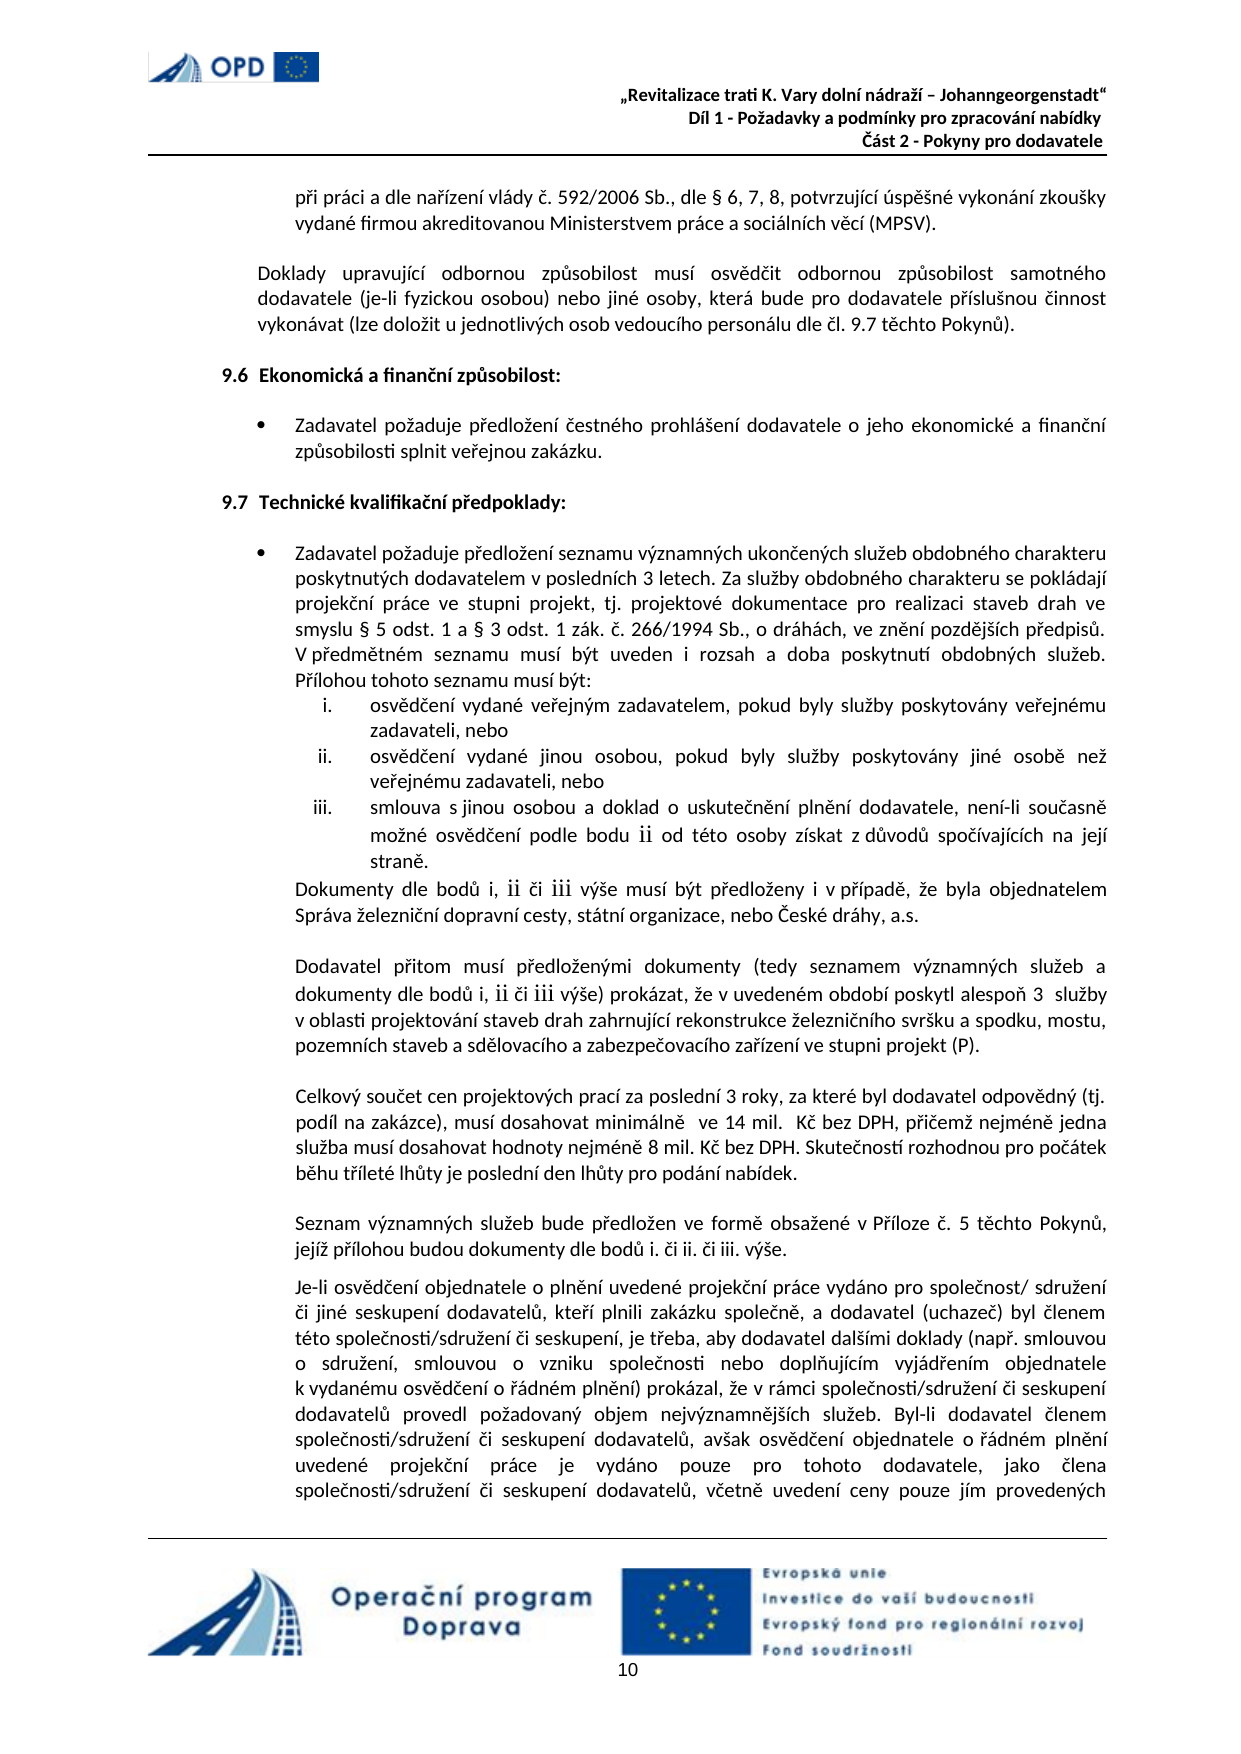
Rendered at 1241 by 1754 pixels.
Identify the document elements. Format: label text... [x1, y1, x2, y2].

list Ekonomická a finanční způsobilost: [221, 362, 1107, 387]
list osvědčení vydané jinou osobou, pokud byly služby poskytovány jiné osobě než veřejnému zadavateli, nebo [332, 743, 1107, 794]
text Celkový součet cen projektových prací za poslední 3 roky, za které byl dodavatel odpovědný (tj. podíl na zakázce), musí dosahovat minimálně ve 14 mil. Kč bez DPH, přičemž nejméně jedna služba musí dosahovat hodnoty nejméně 8 mil. Kč bez DPH. Skutečností rozhodnou pro počátek běhu tříleté lhůty je poslední den lhůty pro podání nabídek. [295, 1083, 1107, 1185]
text Doklady upravující odbornou způsobilost musí osvědčit odbornou způsobilost samotného dodavatele (je-li fyzickou osobou) nebo jiné osoby, která bude pro dodavatele příslušnou činnost vykonávat (lze doložit u jednotlivých osob vedoucího personálu dle čl. 9.7 těchto Pokynů). [257, 260, 1107, 336]
list osvědčení vydané veřejným zadavatelem, pokud byly služby poskytovány veřejnému zadavateli, nebo [332, 692, 1107, 743]
picture [147, 52, 319, 84]
list Zadavatel požaduje předložení seznamu významných ukončených služeb obdobného charakteru poskytnutých dodavatelem v posledních 3 letech. Za služby obdobného charakteru se pokládají projekční práce ve stupni projekt, tj. projektové dokumentace pro realizaci staveb drah ve smyslu § 5 odst. 1 a § 3 odst. 1 zák. č. 266/1994 Sb., o dráhách, ve znění pozdějších předpisů. V předmětném seznamu musí být uveden i rozsah a doba poskytnutí obdobných služeb. Přílohou tohoto seznamu musí být: [257, 540, 1107, 692]
text Dodavatel přitom musí předloženými dokumenty (tedy seznamem významných služeb a dokumenty dle bodů i, ii či iii výše) prokázat, že v uvedeném období poskytl alespoň 3 služby v oblasti projektování staveb drah zahrnující rekonstrukce železničního svršku a spodku, mostu, pozemních staveb a sdělovacího a zabezpečovacího zařízení ve stupni projekt (P). [295, 953, 1107, 1058]
text Dokumenty dle bodů i, ii či iii výše musí být předloženy i v případě, že byla objednatelem Správa železniční dopravní cesty, státní organizace, nebo České dráhy, a.s. [295, 873, 1107, 928]
text Seznam významných služeb bude předložen ve formě obsažené v Příloze č. 5 těchto Pokynů, jejíž přílohou budou dokumenty dle bodů i. či ii. či iii. výše. [295, 1211, 1107, 1261]
list Zadavatel požaduje předložení čestného prohlášení dodavatele o jeho ekonomické a finanční způsobilosti splnit veřejnou zakázku. [257, 413, 1107, 463]
picture [147, 1568, 1085, 1659]
list Technické kvalifikační předpoklady: [221, 489, 1107, 514]
list smlouva s jinou osobou a doklad o uskutečnění plnění dodavatele, není-li současně možné osvědčení podle bodu ii od této osoby získat z důvodů spočívajících na její straně. [332, 794, 1107, 873]
